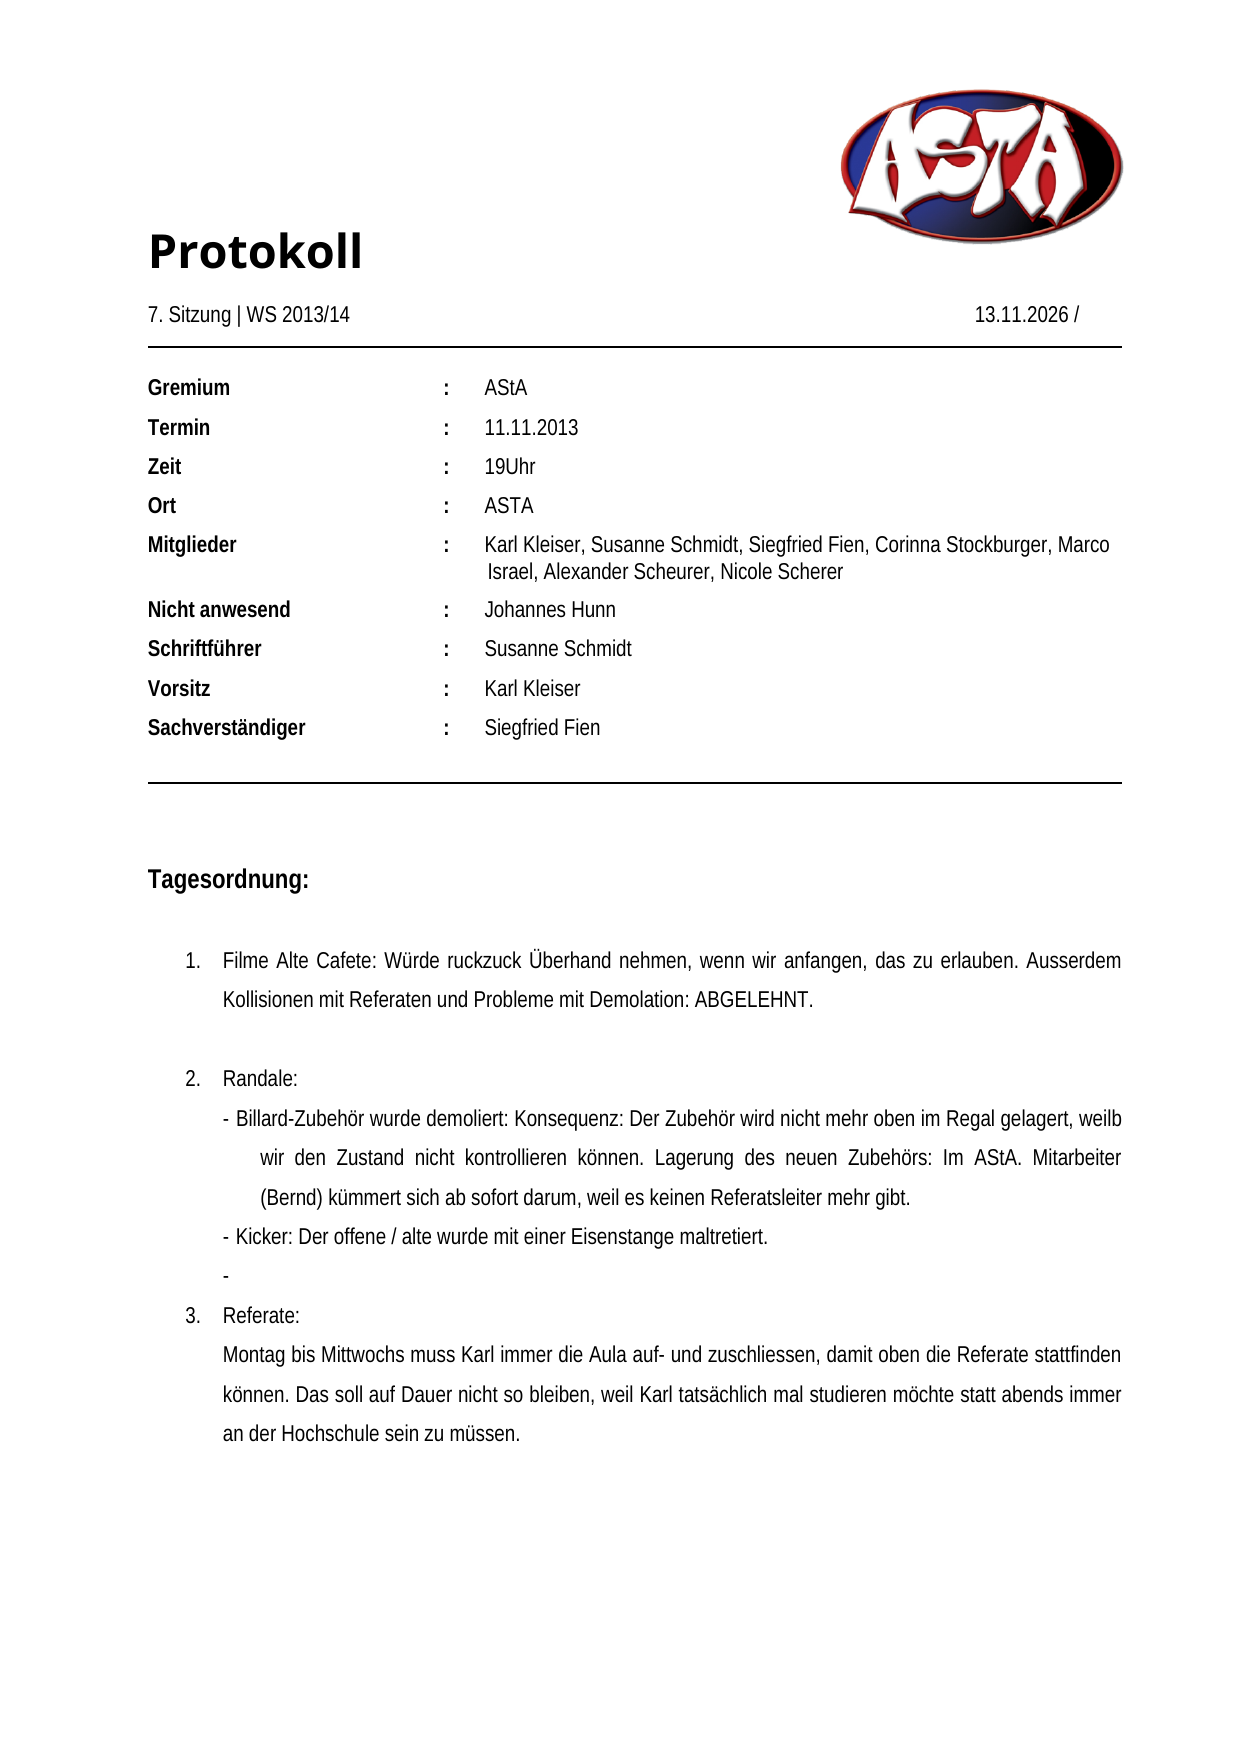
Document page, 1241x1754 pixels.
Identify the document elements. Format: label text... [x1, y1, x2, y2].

text Termin : 11.11.2013 [148, 413, 1122, 440]
list Filme Alte Cafete: Würde ruckzuck Überhand nehmen, wenn wir anfangen, das zu erlauben. Ausserdem Kollisionen mit Referaten und Probleme mit Demolation: ABGELEHNT. [185, 947, 1122, 1012]
list Referate: [185, 1302, 1122, 1328]
picture [833, 75, 1134, 266]
text Nicht anwesend : Johannes Hunn [148, 596, 1122, 623]
text Gremium : AStA [148, 374, 1122, 400]
text Protokoll [148, 218, 1122, 282]
list Randale: [185, 1065, 1122, 1091]
text Montag bis Mittwochs muss Karl immer die Aula auf- und zuschliessen, damit oben die Referate stattfinden können. Das soll auf Dauer nicht so bleiben, weil Karl tatsächlich mal studieren möchte statt abends immer an der Hochschule sein zu müssen. [223, 1341, 1122, 1447]
text Sachverständiger : Siegfried Fien [148, 714, 1122, 741]
list Kicker: Der offene / alte wurde mit einer Eisenstange maltretiert. [223, 1223, 1122, 1249]
text Vorsitz : Karl Kleiser [148, 675, 1122, 701]
text Ort : ASTA [148, 492, 1122, 519]
text 7. Sitzung | WS 2013/14 18.11.2013 / [148, 301, 1122, 327]
text Mitglieder : Karl Kleiser, Susanne Schmidt, Siegfried Fien, Corinna Stockburger, Marco Israel, Alexander Scheurer, Nicole Scherer [148, 531, 1122, 584]
list Billard-Zubehör wurde demoliert: Konsequenz: Der Zubehör wird nicht mehr oben im Regal gelagert, weilb wir den Zustand nicht kontrollieren können. Lagerung des neuen Zubehörs: Im AStA. Mitarbeiter (Bernd) kümmert sich ab sofort darum, weil es keinen Referatsleiter mehr gibt. [223, 1104, 1122, 1210]
text Schriftführer : Susanne Schmidt [148, 635, 1122, 662]
text Tagesordnung: [148, 863, 1122, 894]
text Zeit : 19Uhr [148, 453, 1122, 479]
